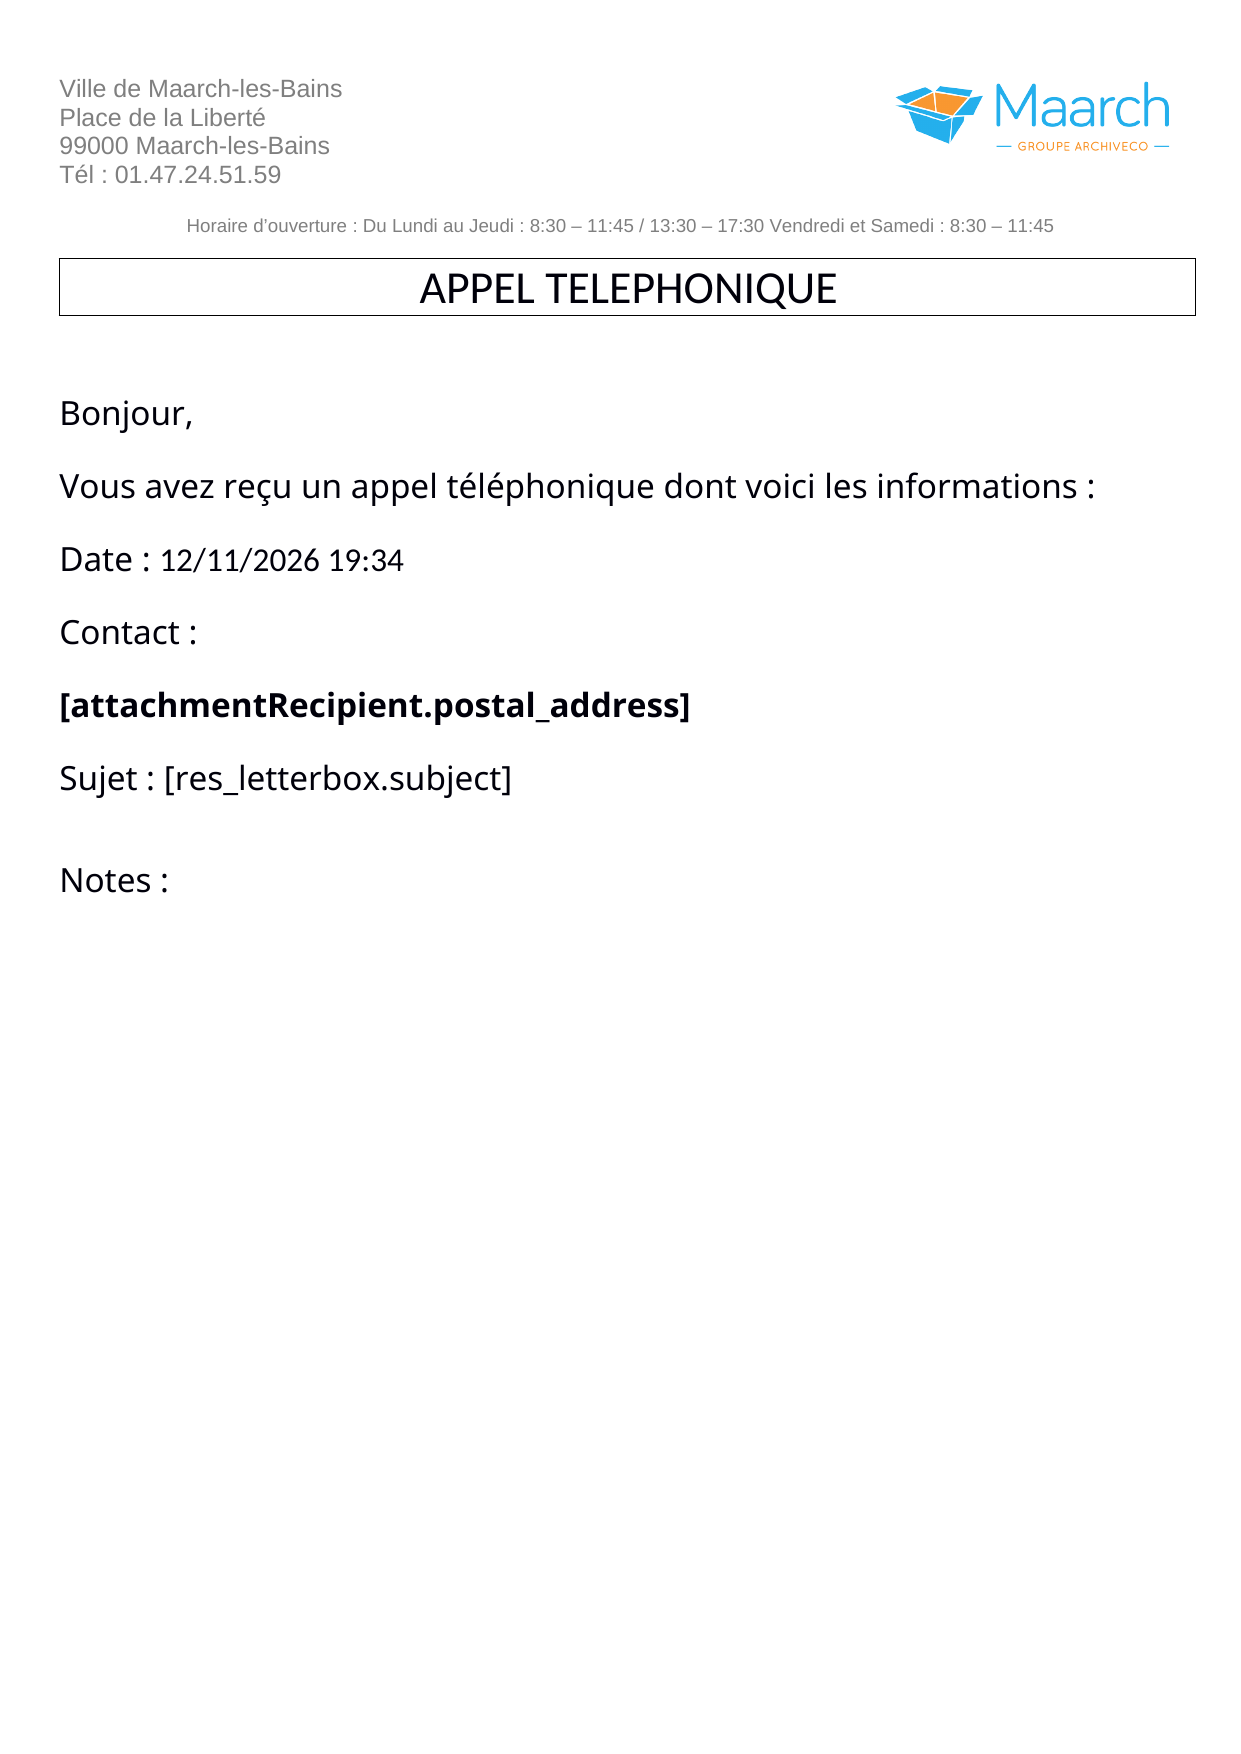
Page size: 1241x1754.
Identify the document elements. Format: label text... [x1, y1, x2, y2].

text Vous avez reçu un appel téléphonique dont voici les informations : [59, 462, 1181, 508]
text Sujet : [res_letterbox.subject] [59, 754, 1181, 832]
table_header APPEL TELEPHONIQUE [60, 259, 1195, 315]
text Contact : [59, 608, 1181, 654]
text Bonjour, [59, 389, 1181, 435]
text Notes : [59, 857, 1181, 902]
text [attachmentRecipient.postal_address] [59, 681, 1181, 727]
picture [886, 73, 1177, 159]
text Date : 04/03/2020 12:19 [59, 535, 1181, 581]
